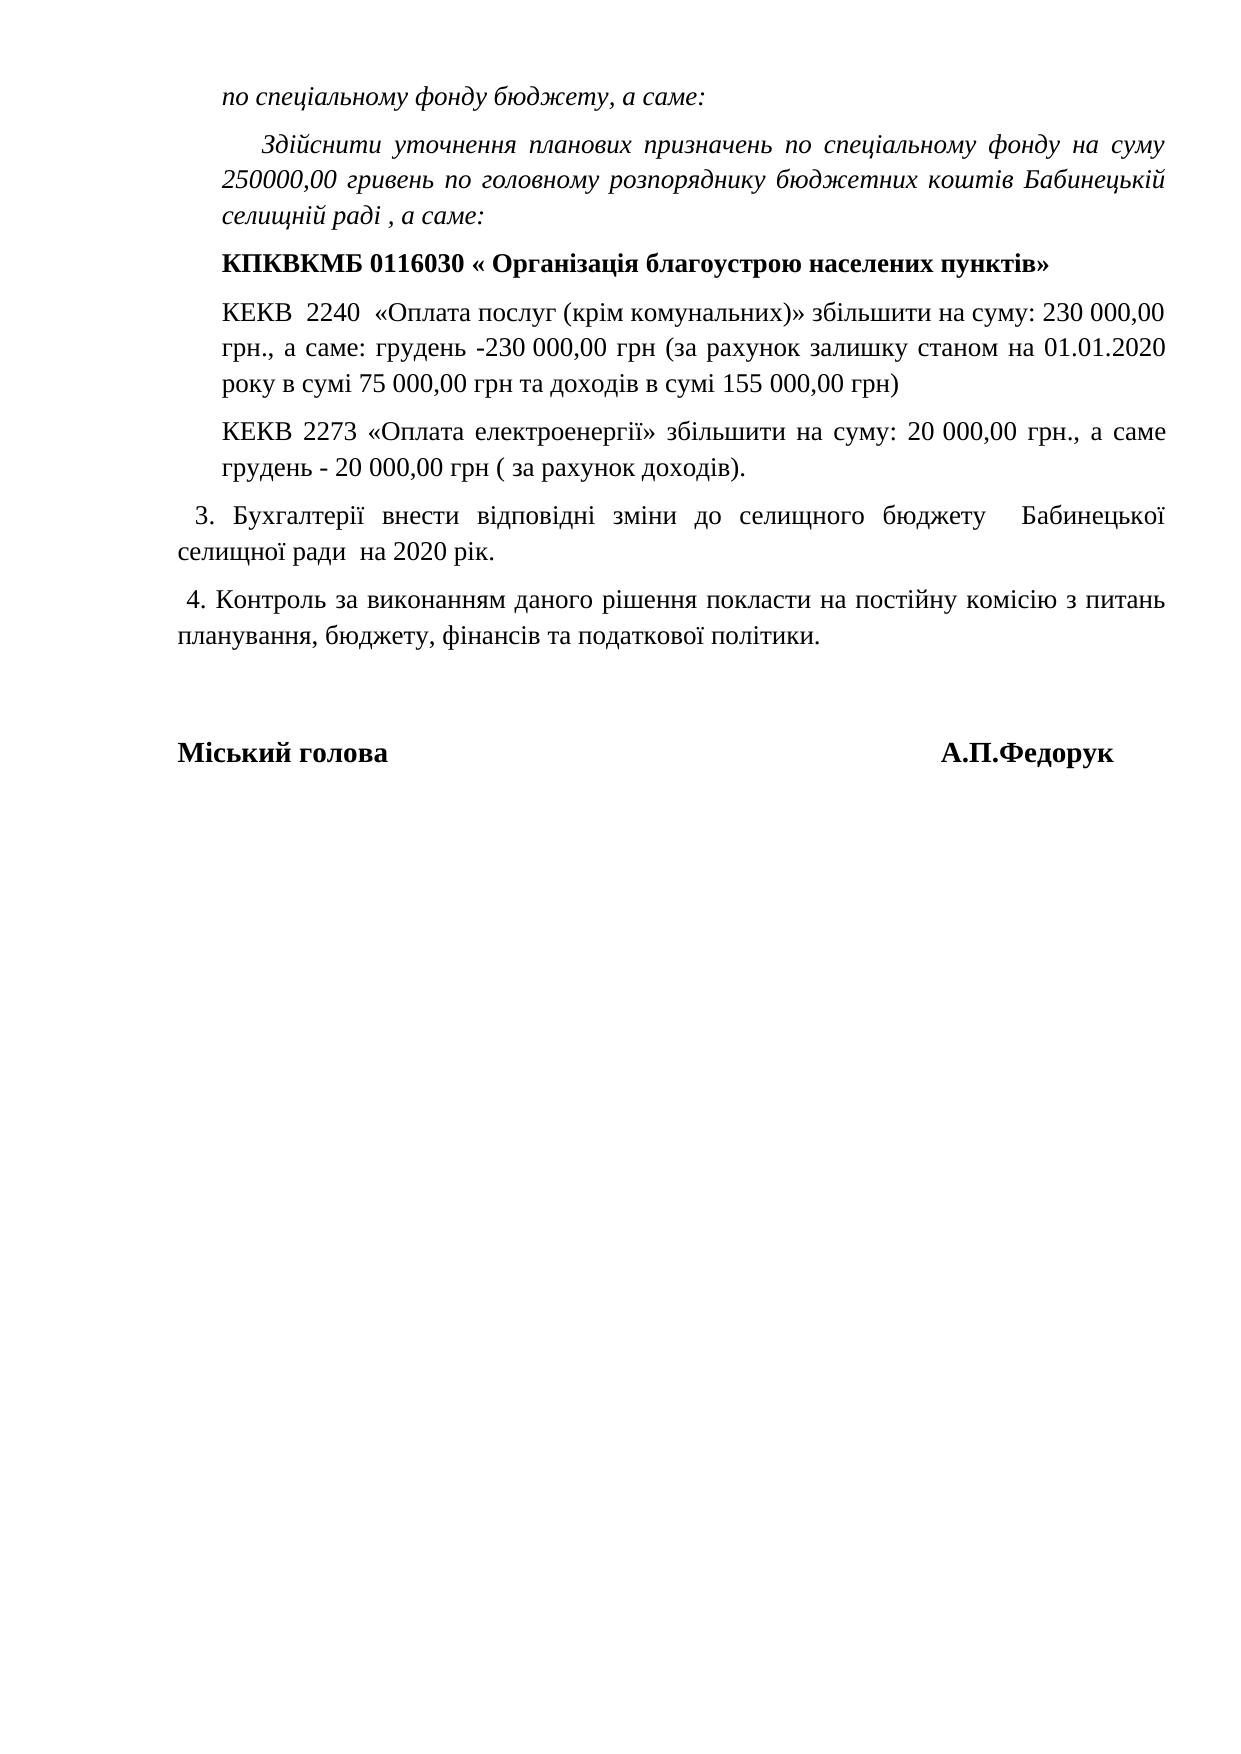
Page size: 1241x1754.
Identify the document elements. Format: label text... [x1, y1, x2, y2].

text КЕКВ 2240 «Оплата послуг (крім комунальних)» збільшити на суму: 230 000,00 грн., а саме: грудень -230 000,00 грн (за рахунок залишку станом на 01.01.2020 року в сумі 75 000,00 грн та доходів в сумі 155 000,00 грн) [222, 296, 1167, 398]
text КПКВКМБ 0116030 « Організація благоустрою населених пунктів» [222, 248, 1167, 279]
text КЕКВ 2273 «Оплата електроенергії» збільшити на суму: 20 000,00 грн., а саме грудень - 20 000,00 грн ( за рахунок доходів). [222, 416, 1167, 482]
text Здійснити уточнення планових призначень по спеціальному фонду на суму 250000,00 гривень по головному розпоряднику бюджетних коштів Бабинецькій селищній раді , а саме: [177, 128, 1167, 231]
text 4. Контроль за виконанням даного рішення покласти на постійну комісію з питань планування, бюджету, фінансів та податкової політики. [177, 583, 1167, 650]
text по спеціальному фонду бюджету, а саме: [222, 80, 1167, 111]
text Міський голова А.П.Федорук [177, 735, 1167, 769]
text 3. Бухгалтерії внести відповідні зміни до селищного бюджету Бабинецької селищної ради на 2020 рік. [177, 499, 1167, 566]
